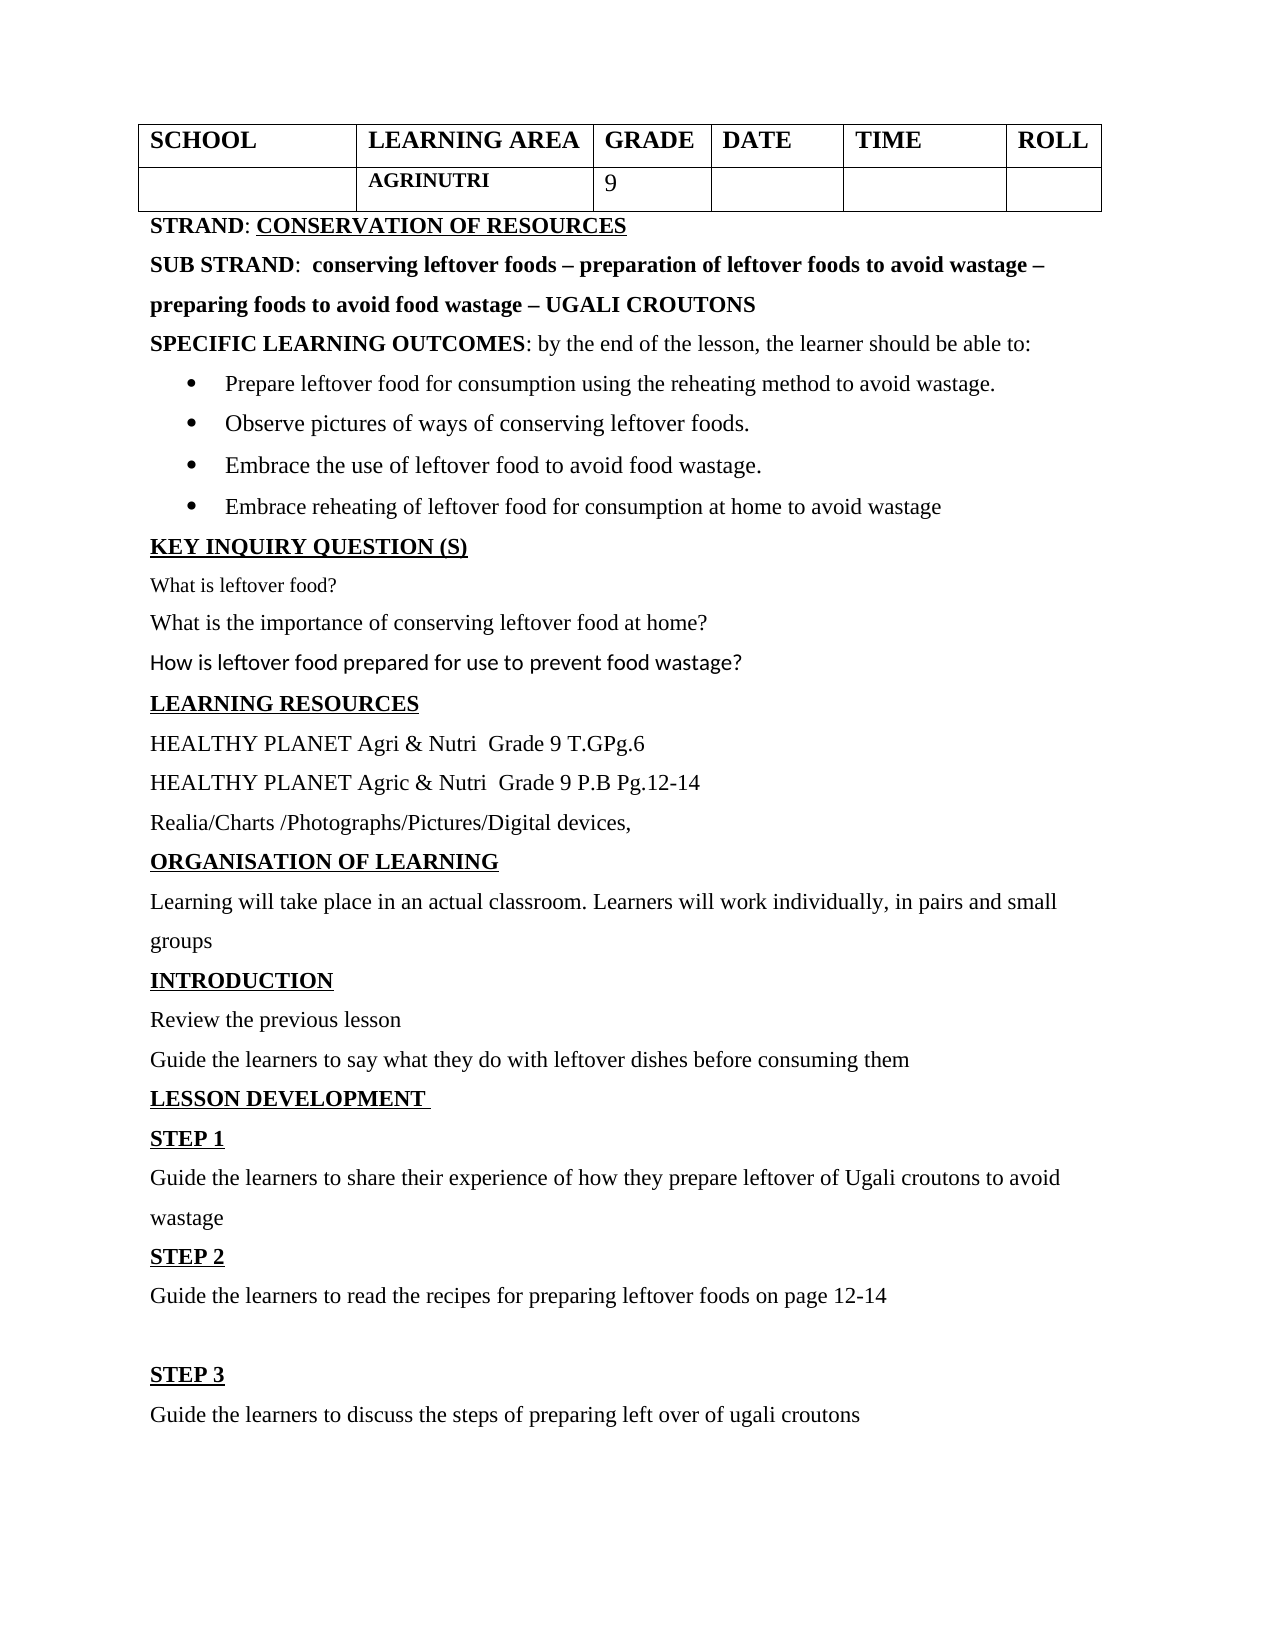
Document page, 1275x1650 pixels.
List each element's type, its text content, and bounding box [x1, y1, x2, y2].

text SUB STRAND: conserving leftover foods – preparation of leftover foods to avoid wastage – preparing foods to avoid food wastage – UGALI CROUTONS [150, 251, 1125, 317]
text LESSON DEVELOPMENT [150, 1085, 1125, 1111]
text ORGANISATION OF LEARNING [150, 848, 1125, 874]
text STEP 1 [150, 1124, 1125, 1151]
text Review the previous lesson [150, 1006, 1125, 1032]
text Guide the learners to share their experience of how they prepare leftover of Ugali croutons to avoid wastage [150, 1164, 1125, 1230]
table_cell [712, 168, 843, 211]
table_header LEARNING AREA [357, 125, 593, 167]
table_cell [1007, 168, 1101, 211]
text HEALTHY PLANET Agri & Nutri Grade 9 T.GPg.6 [150, 730, 1125, 756]
table_header ROLL [1007, 125, 1101, 167]
text STRAND: CONSERVATION OF RESOURCES [150, 212, 1125, 238]
table_header SCHOOL [139, 125, 356, 167]
text Learning will take place in an actual classroom. Learners will work individually, in pairs and small groups [150, 888, 1125, 953]
text What is the importance of conserving leftover food at home? [150, 609, 1125, 635]
text KEY INQUIRY QUESTION (S) [150, 533, 1125, 560]
list Embrace reheating of leftover food for consumption at home to avoid wastage [187, 492, 1125, 519]
table_header DATE [712, 125, 843, 167]
text SPECIFIC LEARNING OUTCOMES: by the end of the lesson, the learner should be able to: [150, 330, 1125, 357]
list Observe pictures of ways of conserving leftover foods. [187, 409, 1125, 437]
text HEALTHY PLANET Agric & Nutri Grade 9 P.B Pg.12-14 [150, 769, 1125, 796]
table_cell 9 [594, 168, 711, 211]
text INTRODUCTION [150, 967, 1125, 993]
table_cell AGRINUTRI [357, 168, 593, 211]
text How is leftover food prepared for use to prevent food wastage? [150, 648, 1125, 676]
table_cell [139, 168, 356, 211]
text Guide the learners to read the recipes for preparing leftover foods on page 12-14 [150, 1282, 1125, 1309]
table_header GRADE [594, 125, 711, 167]
text Guide the learners to say what they do with leftover dishes before consuming them [150, 1046, 1125, 1072]
list Embrace the use of leftover food to avoid food wastage. [187, 451, 1125, 478]
text STEP 3 [150, 1361, 1125, 1388]
text What is leftover food? [150, 573, 1125, 597]
text STEP 2 [150, 1243, 1125, 1269]
table_cell [844, 168, 1006, 211]
text LEARNING RESOURCES [150, 690, 1125, 717]
text Guide the learners to discuss the steps of preparing left over of ugali croutons [150, 1401, 1125, 1427]
list Prepare leftover food for consumption using the reheating method to avoid wastage. [187, 370, 1125, 396]
text Realia/Charts /Photographs/Pictures/Digital devices, [150, 809, 1125, 835]
table_header TIME [844, 125, 1006, 167]
